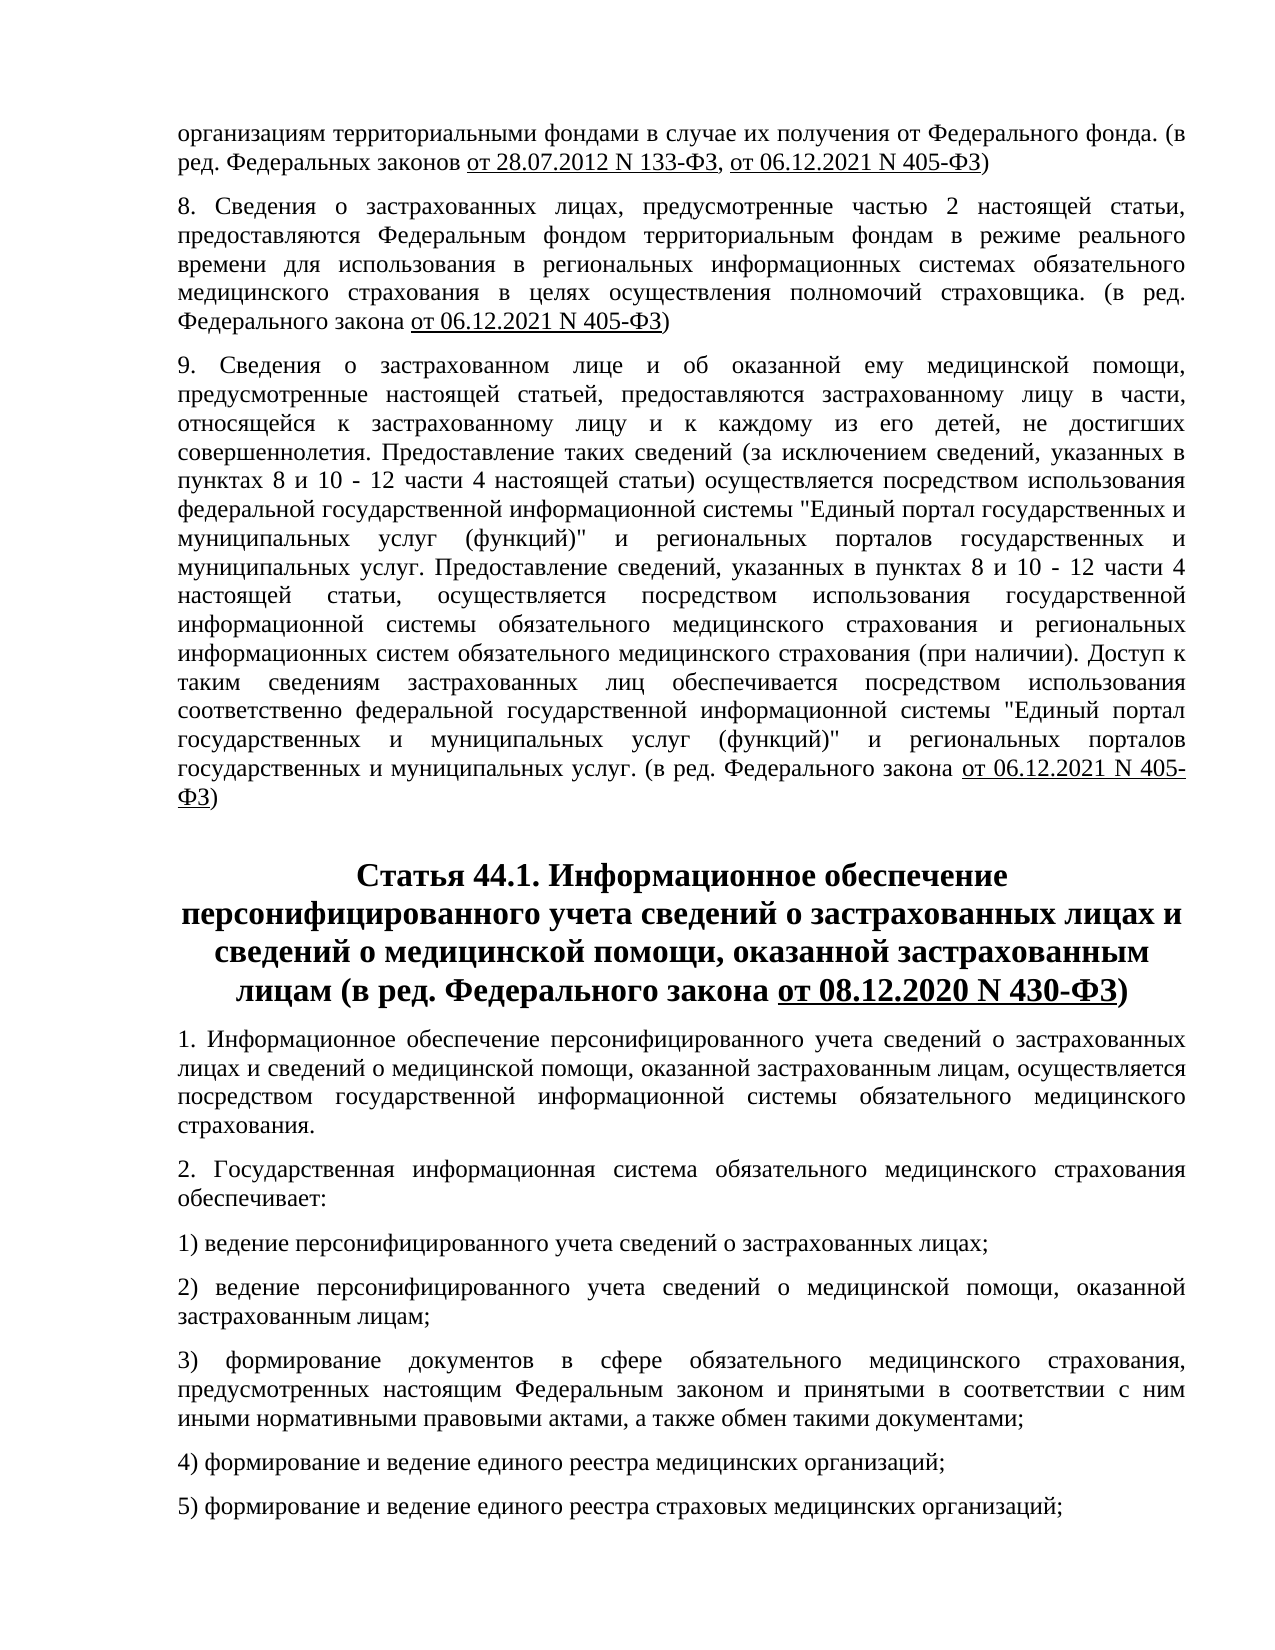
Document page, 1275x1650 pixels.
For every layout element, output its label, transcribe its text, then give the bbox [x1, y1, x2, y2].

text 8. Сведения о застрахованных лицах, предусмотренные частью 2 настоящей статьи, предоставляются Федеральным фондом территориальным фондам в режиме реального времени для использования в региональных информационных системах обязательного медицинского страхования в целях осуществления полномочий страховщика. (в ред. Федерального закона от 06.12.2021 N 405-ФЗ) [177, 191, 1186, 335]
text Статья 44.1. Информационное обеспечение персонифицированного учета сведений о застрахованных лицах и сведений о медицинской помощи, оказанной застрахованным лицам (в ред. Федерального закона от 08.12.2020 N 430-ФЗ) [177, 855, 1186, 1008]
text 1. Информационное обеспечение персонифицированного учета сведений о застрахованных лицах и сведений о медицинской помощи, оказанной застрахованным лицам, осуществляется посредством государственной информационной системы обязательного медицинского страхования. [177, 1024, 1186, 1139]
text 2) ведение персонифицированного учета сведений о медицинской помощи, оказанной застрахованным лицам; [177, 1272, 1186, 1329]
text 2. Государственная информационная система обязательного медицинского страхования обеспечивает: [177, 1154, 1186, 1212]
text 5) формирование и ведение единого реестра страховых медицинских организаций; [177, 1491, 1186, 1520]
text 9. Сведения о застрахованном лице и об оказанной ему медицинской помощи, предусмотренные настоящей статьей, предоставляются застрахованному лицу в части, относящейся к застрахованному лицу и к каждому из его детей, не достигших совершеннолетия. Предоставление таких сведений (за исключением сведений, указанных в пунктах 8 и 10 - 12 части 4 настоящей статьи) осуществляется посредством использования федеральной государственной информационной системы "Единый портал государственных и муниципальных услуг (функций)" и региональных порталов государственных и муниципальных услуг. Предоставление сведений, указанных в пунктах 8 и 10 - 12 части 4 настоящей статьи, осуществляется посредством использования государственной информационной системы обязательного медицинского страхования и региональных информационных систем обязательного медицинского страхования (при наличии). Доступ к таким сведениям застрахованных лиц обеспечивается посредством использования соответственно федеральной государственной информационной системы "Единый портал государственных и муниципальных услуг (функций)" и региональных порталов государственных и муниципальных услуг. (в ред. Федерального закона от 06.12.2021 N 405-ФЗ) [177, 351, 1186, 811]
text 4) формирование и ведение единого реестра медицинских организаций; [177, 1447, 1186, 1476]
text 1) ведение персонифицированного учета сведений о застрахованных лицах; [177, 1228, 1186, 1256]
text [177, 118, 1186, 176]
text 3) формирование документов в сфере обязательного медицинского страхования, предусмотренных настоящим Федеральным законом и принятыми в соответствии с ним иными нормативными правовыми актами, а также обмен такими документами; [177, 1345, 1186, 1431]
